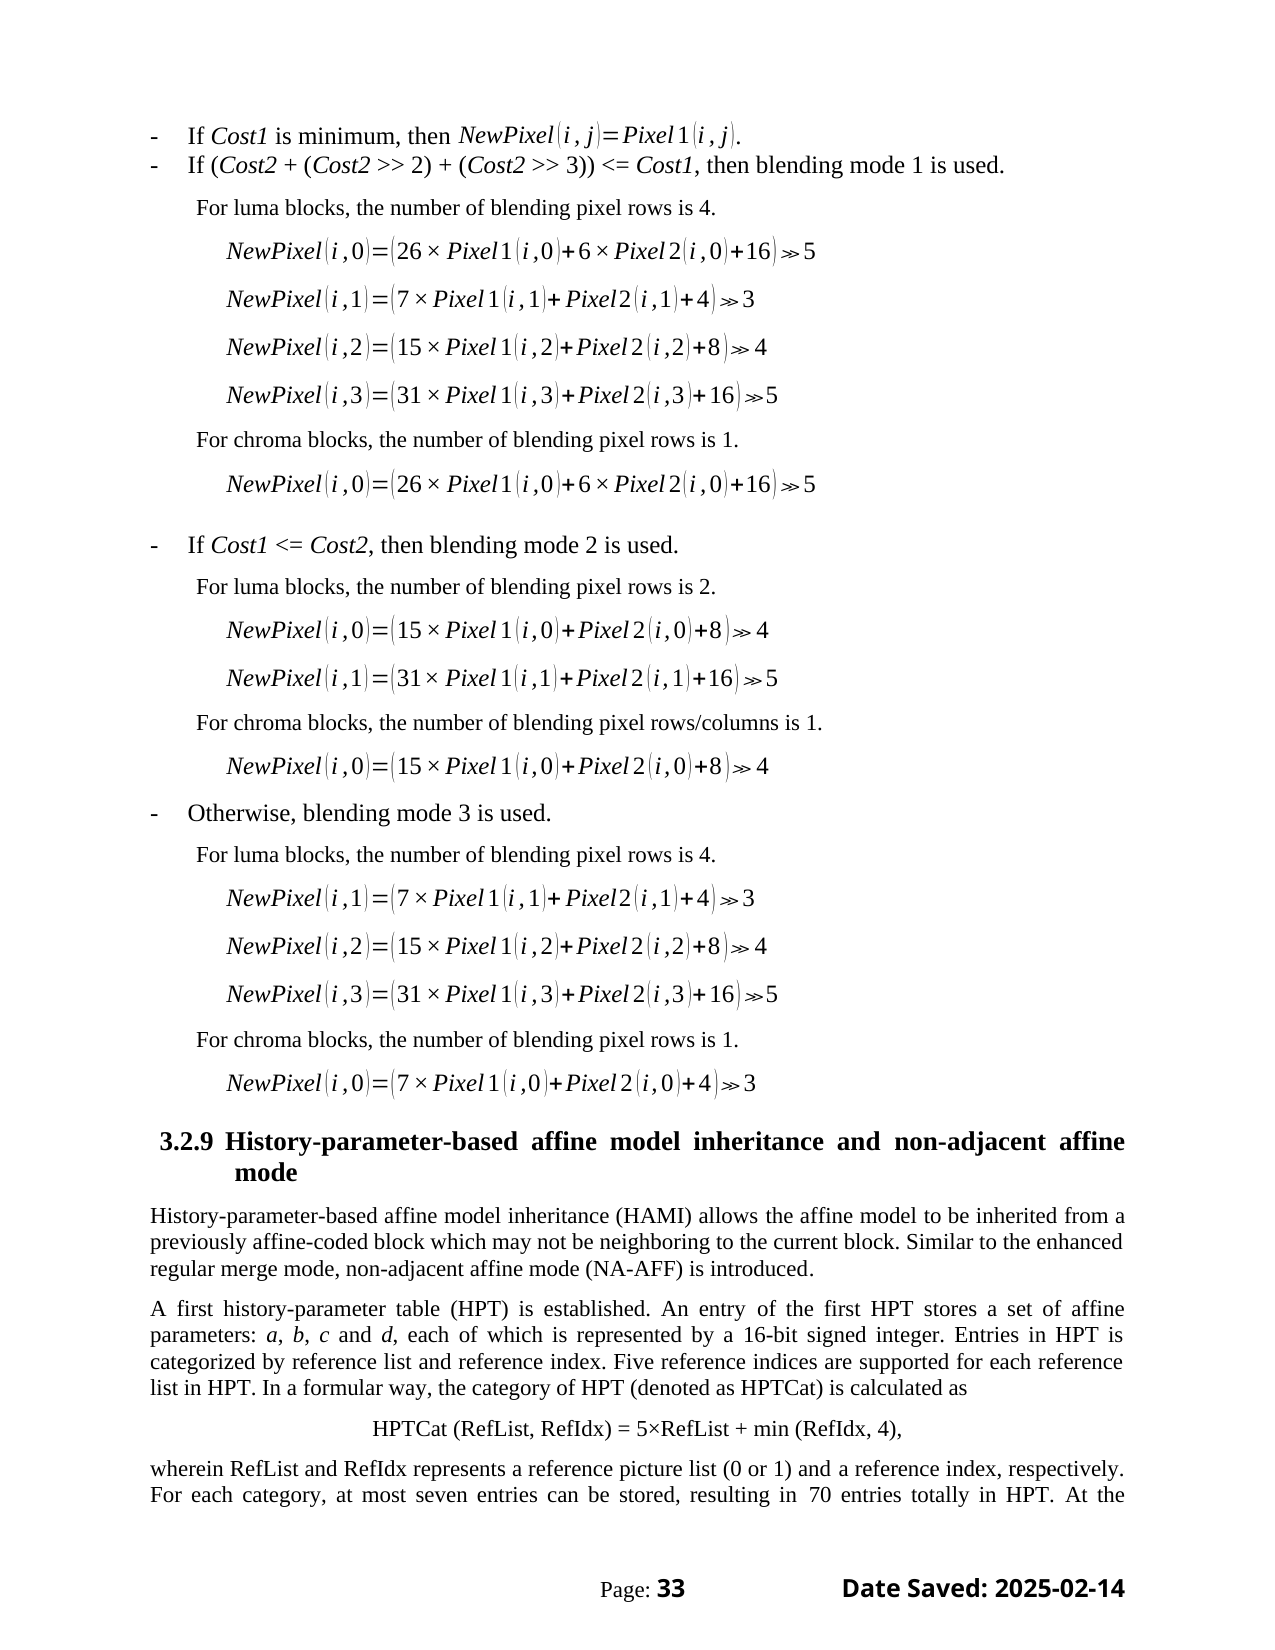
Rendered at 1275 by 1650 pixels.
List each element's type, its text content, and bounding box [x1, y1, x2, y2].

text For luma blocks, the number of blending pixel rows is 4. [196, 193, 1125, 220]
text For luma blocks, the number of blending pixel rows is 2. [196, 573, 1125, 599]
text For chroma blocks, the number of blending pixel rows is 1. [150, 1026, 1125, 1052]
text A first history-parameter table (HPT) is established. An entry of the first HPT stores a set of affine parameters: a, b, c and d, each of which is represented by a 16-bit signed integer. Entries in HPT is categorized by reference list and reference index. Five reference indices are supported for each reference list in HPT. In a formular way, the category of HPT (denoted as HPTCat) is calculated as [150, 1295, 1125, 1401]
text For chroma blocks, the number of blending pixel rows is 1. [196, 427, 1125, 453]
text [150, 1455, 1125, 1508]
text History-parameter-based affine model inheritance (HAMI) allows the affine model to be inherited from a previously affine-coded block which may not be neighboring to the current block. Similar to the enhanced regular merge mode, non-adjacent affine mode (NA-AFF) is introduced. [150, 1202, 1125, 1281]
subtitle History-parameter-based affine model inheritance and non-adjacent affine mode [159, 1125, 1125, 1188]
list Otherwise, blending mode 3 is used. [150, 798, 1125, 827]
text For luma blocks, the number of blending pixel rows is 4. [150, 841, 1125, 867]
list If Cost1 <= Cost2, then blending mode 2 is used. [150, 530, 1125, 558]
list If (Cost2 + (Cost2 >> 2) + (Cost2 >> 3)) <= Cost1, then blending mode 1 is used. [150, 151, 1125, 179]
text HPTCat (RefList, RefIdx) = 5×RefList + min (RefIdx, 4), [150, 1415, 1125, 1441]
list If Cost1 is minimum, then . [150, 120, 1125, 151]
text For chroma blocks, the number of blending pixel rows/columns is 1. [196, 709, 1125, 736]
